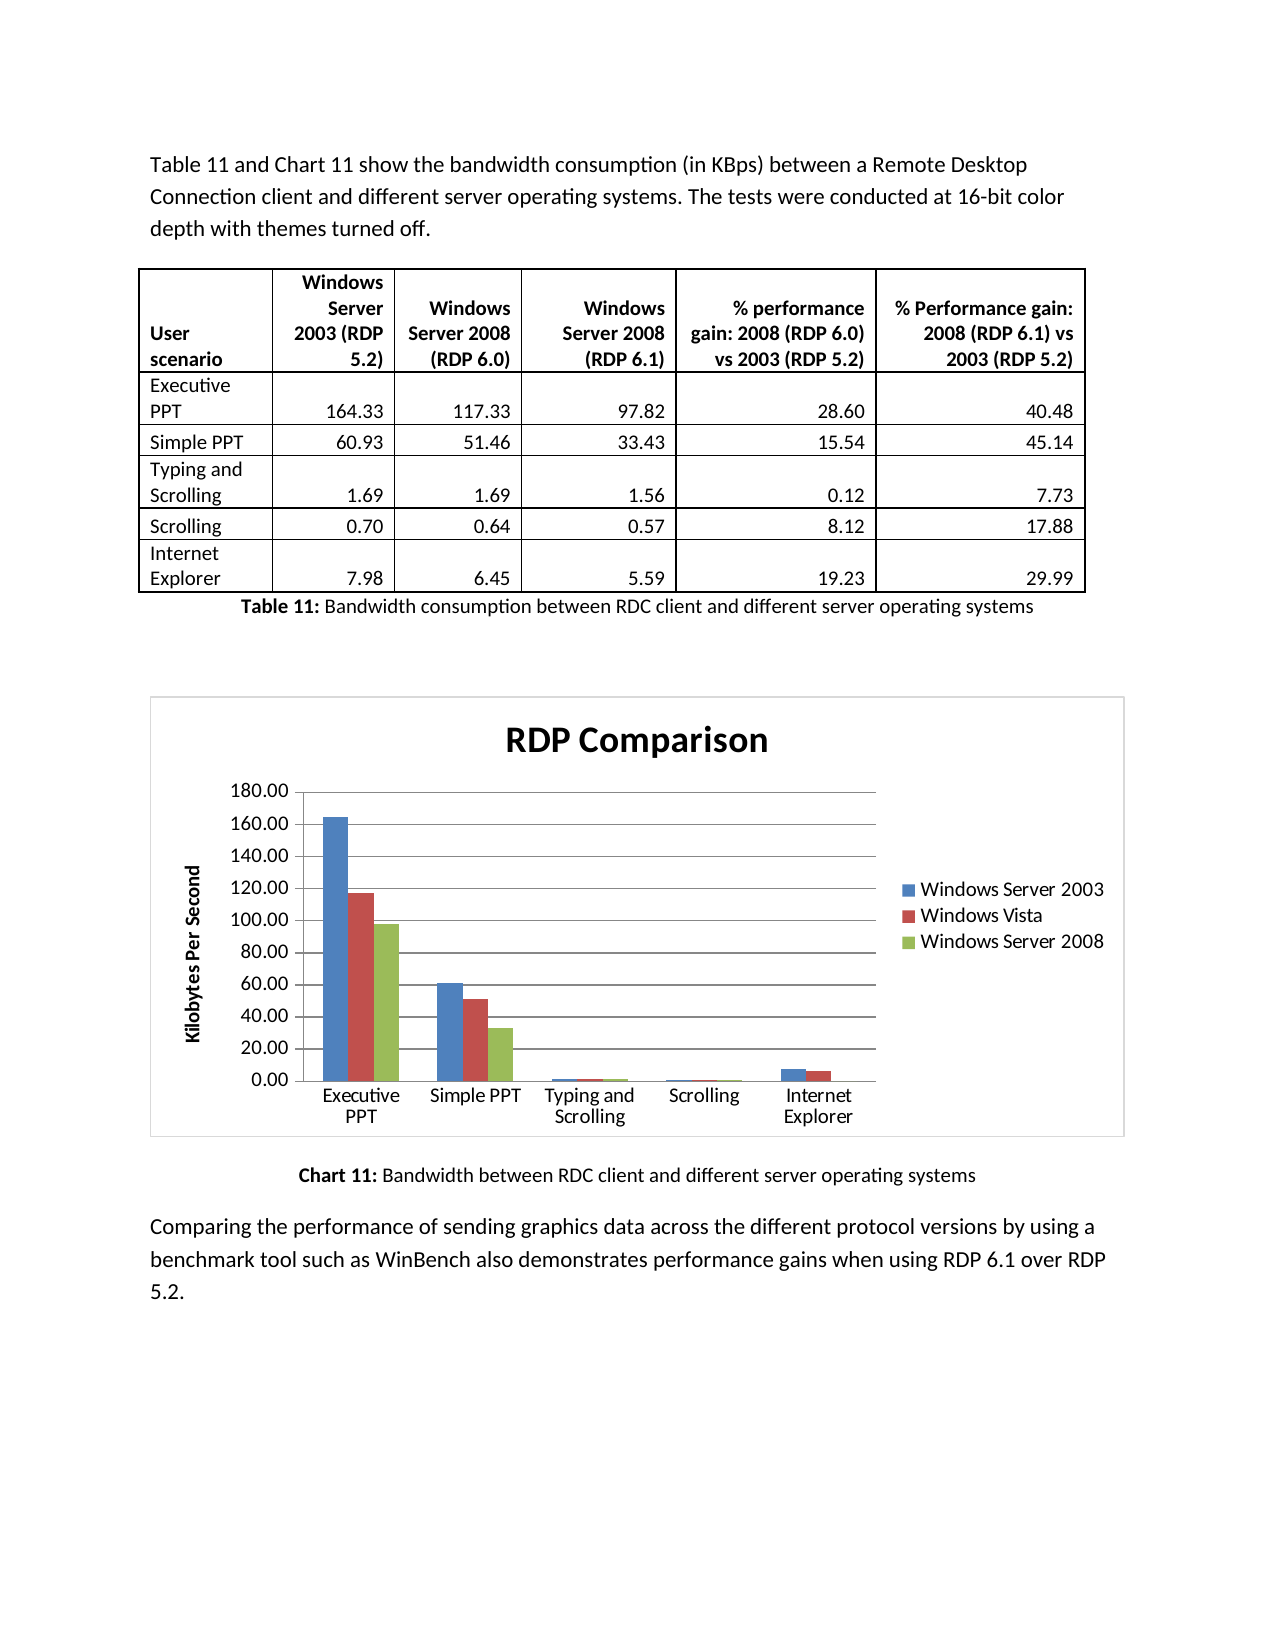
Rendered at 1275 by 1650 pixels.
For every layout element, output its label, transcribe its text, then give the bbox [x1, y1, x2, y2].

table_cell 1.69 [395, 456, 521, 507]
table_cell 164.33 [273, 373, 394, 423]
table_cell Internet Explorer [140, 540, 272, 591]
table_cell 60.93 [273, 425, 394, 455]
table_header % performance gain: 2008 (RDP 6.0) vs 2003 (RDP 5.2) [677, 270, 875, 371]
table_cell 7.98 [273, 540, 394, 591]
table_cell 0.57 [522, 509, 675, 538]
table_cell Scrolling [140, 509, 272, 538]
table_cell Simple PPT [140, 425, 272, 455]
table_cell 117.33 [395, 373, 521, 423]
table_cell 0.64 [395, 509, 521, 538]
table_header Windows Server 2008 (RDP 6.0) [395, 270, 521, 371]
table_cell 15.54 [677, 425, 875, 455]
table_cell 40.48 [877, 373, 1084, 423]
table_cell 6.45 [395, 540, 521, 591]
text Comparing the performance of sending graphics data across the different protocol versions by using a benchmark tool such as WinBench also demonstrates performance gains when using RDP 6.1 over RDP 5.2. [150, 1212, 1125, 1305]
table_cell 7.73 [877, 456, 1084, 507]
table_cell 1.69 [273, 456, 394, 507]
text Table 11 and Chart 11 show the bandwidth consumption (in KBps) between a Remote Desktop Connection client and different server operating systems. The tests were conducted at 16-bit color depth with themes turned off. [150, 150, 1125, 242]
table_header User scenario [140, 270, 272, 371]
table_header Windows Server 2008 (RDP 6.1) [522, 270, 675, 371]
table_cell Typing and Scrolling [140, 456, 272, 507]
table_cell 8.12 [677, 509, 875, 538]
table_header % Performance gain: 2008 (RDP 6.1) vs 2003 (RDP 5.2) [877, 270, 1084, 371]
table_cell 0.70 [273, 509, 394, 538]
table_cell Executive PPT [140, 373, 272, 423]
table_cell 0.12 [677, 456, 875, 507]
text Chart 11: Bandwidth between RDC client and different server operating systems [150, 1162, 1125, 1188]
table_cell 51.46 [395, 425, 521, 455]
table_cell 28.60 [677, 373, 875, 423]
table_cell 97.82 [522, 373, 675, 423]
table_cell 1.56 [522, 456, 675, 507]
table_header Windows Server 2003 (RDP 5.2) [273, 270, 394, 371]
table_cell 29.99 [877, 540, 1084, 591]
text Table 11: Bandwidth consumption between RDC client and different server operating systems [150, 593, 1125, 618]
table_cell 33.43 [522, 425, 675, 455]
table_cell 17.88 [877, 509, 1084, 538]
table_cell 19.23 [677, 540, 875, 591]
table_cell 5.59 [522, 540, 675, 591]
table_cell 45.14 [877, 425, 1084, 455]
